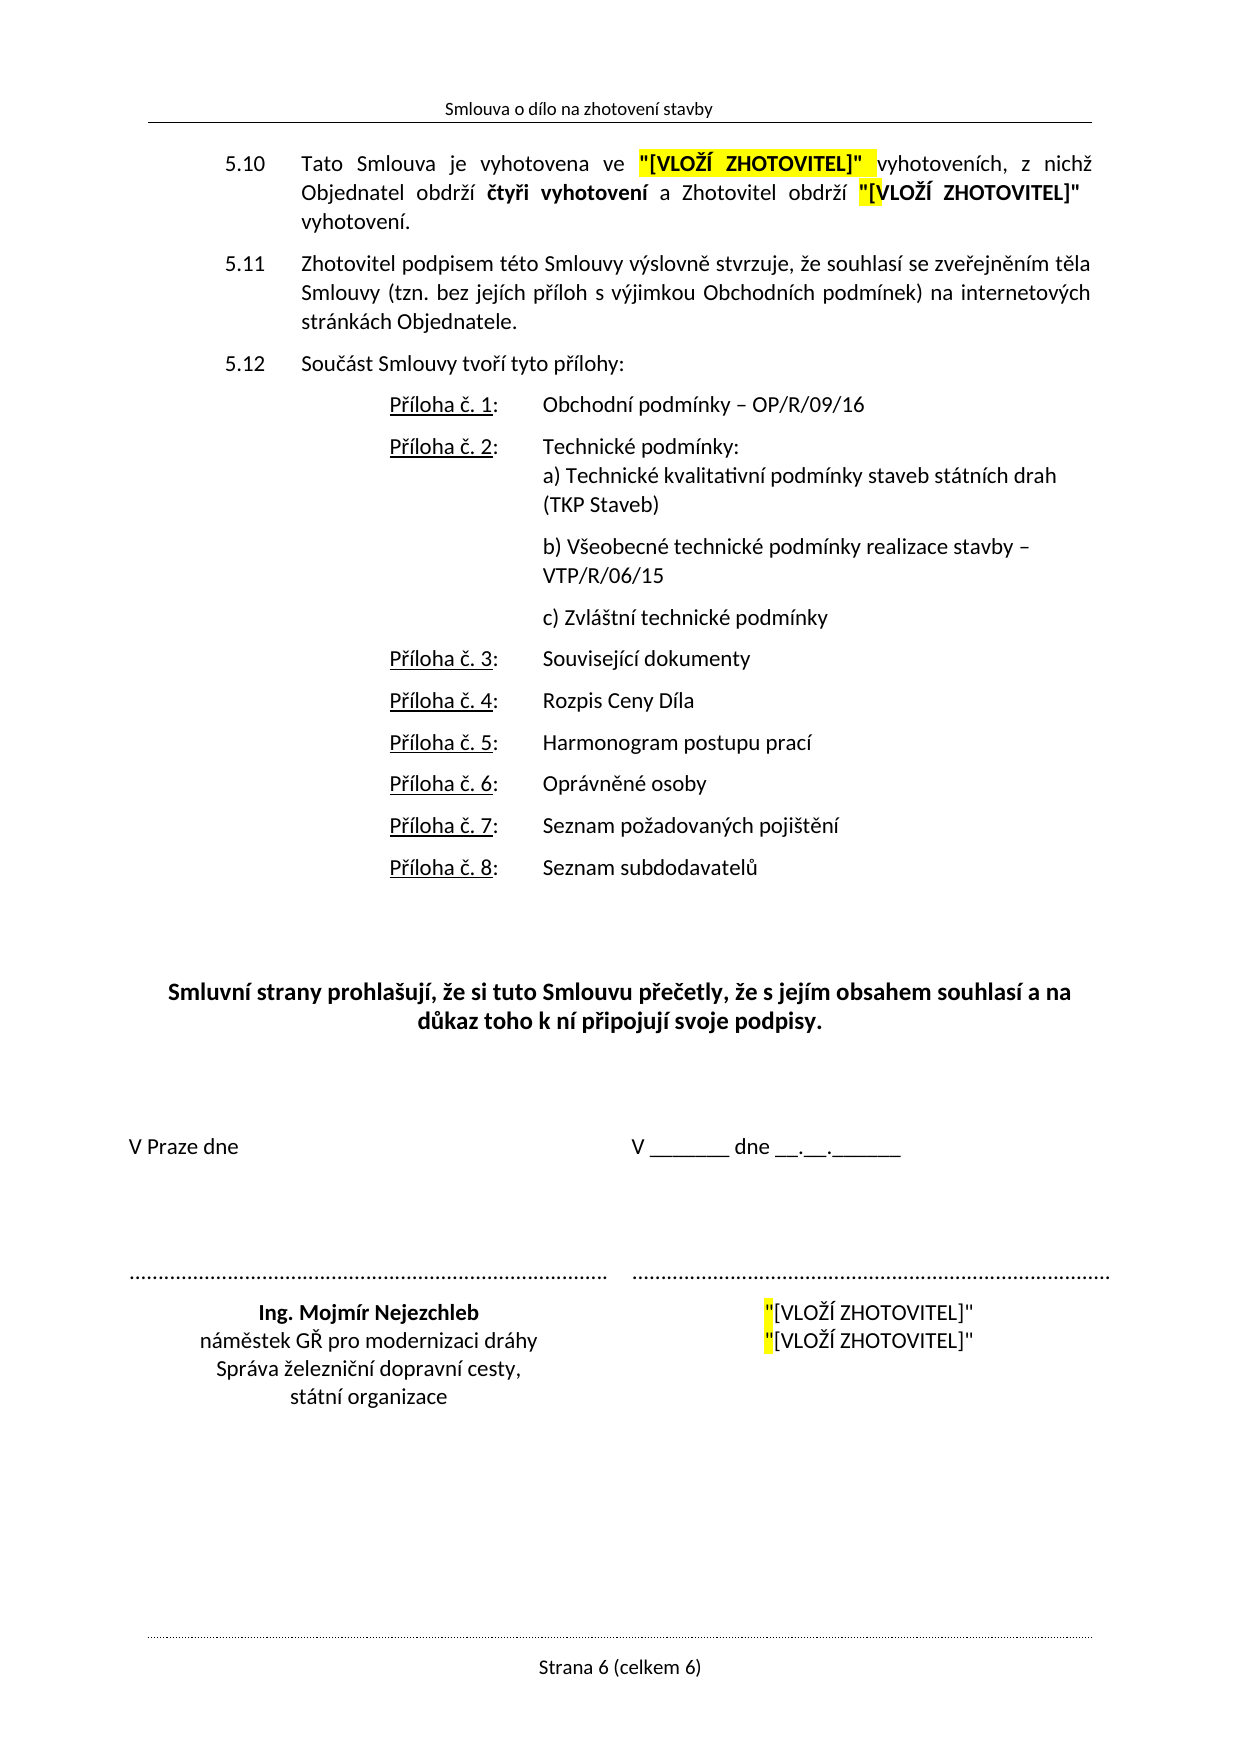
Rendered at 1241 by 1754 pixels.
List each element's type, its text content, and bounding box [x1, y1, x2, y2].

table_cell Příloha č. 5: [148, 727, 531, 768]
table_cell Seznam požadovaných pojištění [531, 810, 1092, 852]
table_cell ................................................................................... Ing. Mojmír Nejezchleb náměstek GŘ pro modernizaci dráhy Správa železniční dopravní cesty, státní organizace [118, 1256, 620, 1410]
table_cell Příloha č. 4: [148, 685, 531, 727]
table_cell Související dokumenty [531, 644, 1092, 685]
table_header Obchodní podmínky – OP/R/09/16 [531, 389, 1092, 431]
table_cell Příloha č. 2: [148, 431, 531, 643]
table_cell Harmonogram postupu prací [531, 727, 1092, 768]
table_header Příloha č. 1: [148, 389, 531, 431]
table_cell Příloha č. 6: [148, 769, 531, 810]
table_cell Rozpis Ceny Díla [531, 685, 1092, 727]
text Smluvní strany prohlašují, že si tuto Smlouvu přečetly, že s jejím obsahem souhlasí a na důkaz toho k ní připojují svoje podpisy. [148, 977, 1092, 1035]
table_header V Praze dne [118, 1089, 620, 1256]
table_cell ................................................................................... [620, 1256, 1123, 1410]
table_cell Příloha č. 8: [148, 852, 531, 893]
text Součást Smlouvy tvoří tyto přílohy: [224, 348, 1092, 377]
text Tato Smlouva je vyhotovena ve vyhotoveních, z nichž Objednatel obdrží čtyři vyhotovení a Zhotovitel obdrží vyhotovení. [224, 148, 1092, 235]
text Zhotovitel podpisem této Smlouvy výslovně stvrzuje, že souhlasí se zveřejněním těla Smlouvy (tzn. bez jejích příloh s výjimkou Obchodních podmínek) na internetových stránkách Objednatele. [224, 248, 1092, 335]
table_cell Technické podmínky: a) Technické kvalitativní podmínky staveb státních drah (TKP Staveb) b) Všeobecné technické podmínky realizace stavby –VTP/R/06/15 c) Zvláštní technické podmínky [531, 431, 1092, 643]
table_header V _______ dne __.__.______ [620, 1089, 1123, 1256]
table_cell Seznam subdodavatelů [531, 852, 1092, 893]
table_cell Oprávněné osoby [531, 769, 1092, 810]
table_cell Příloha č. 7: [148, 810, 531, 852]
table_cell Příloha č. 3: [148, 644, 531, 685]
